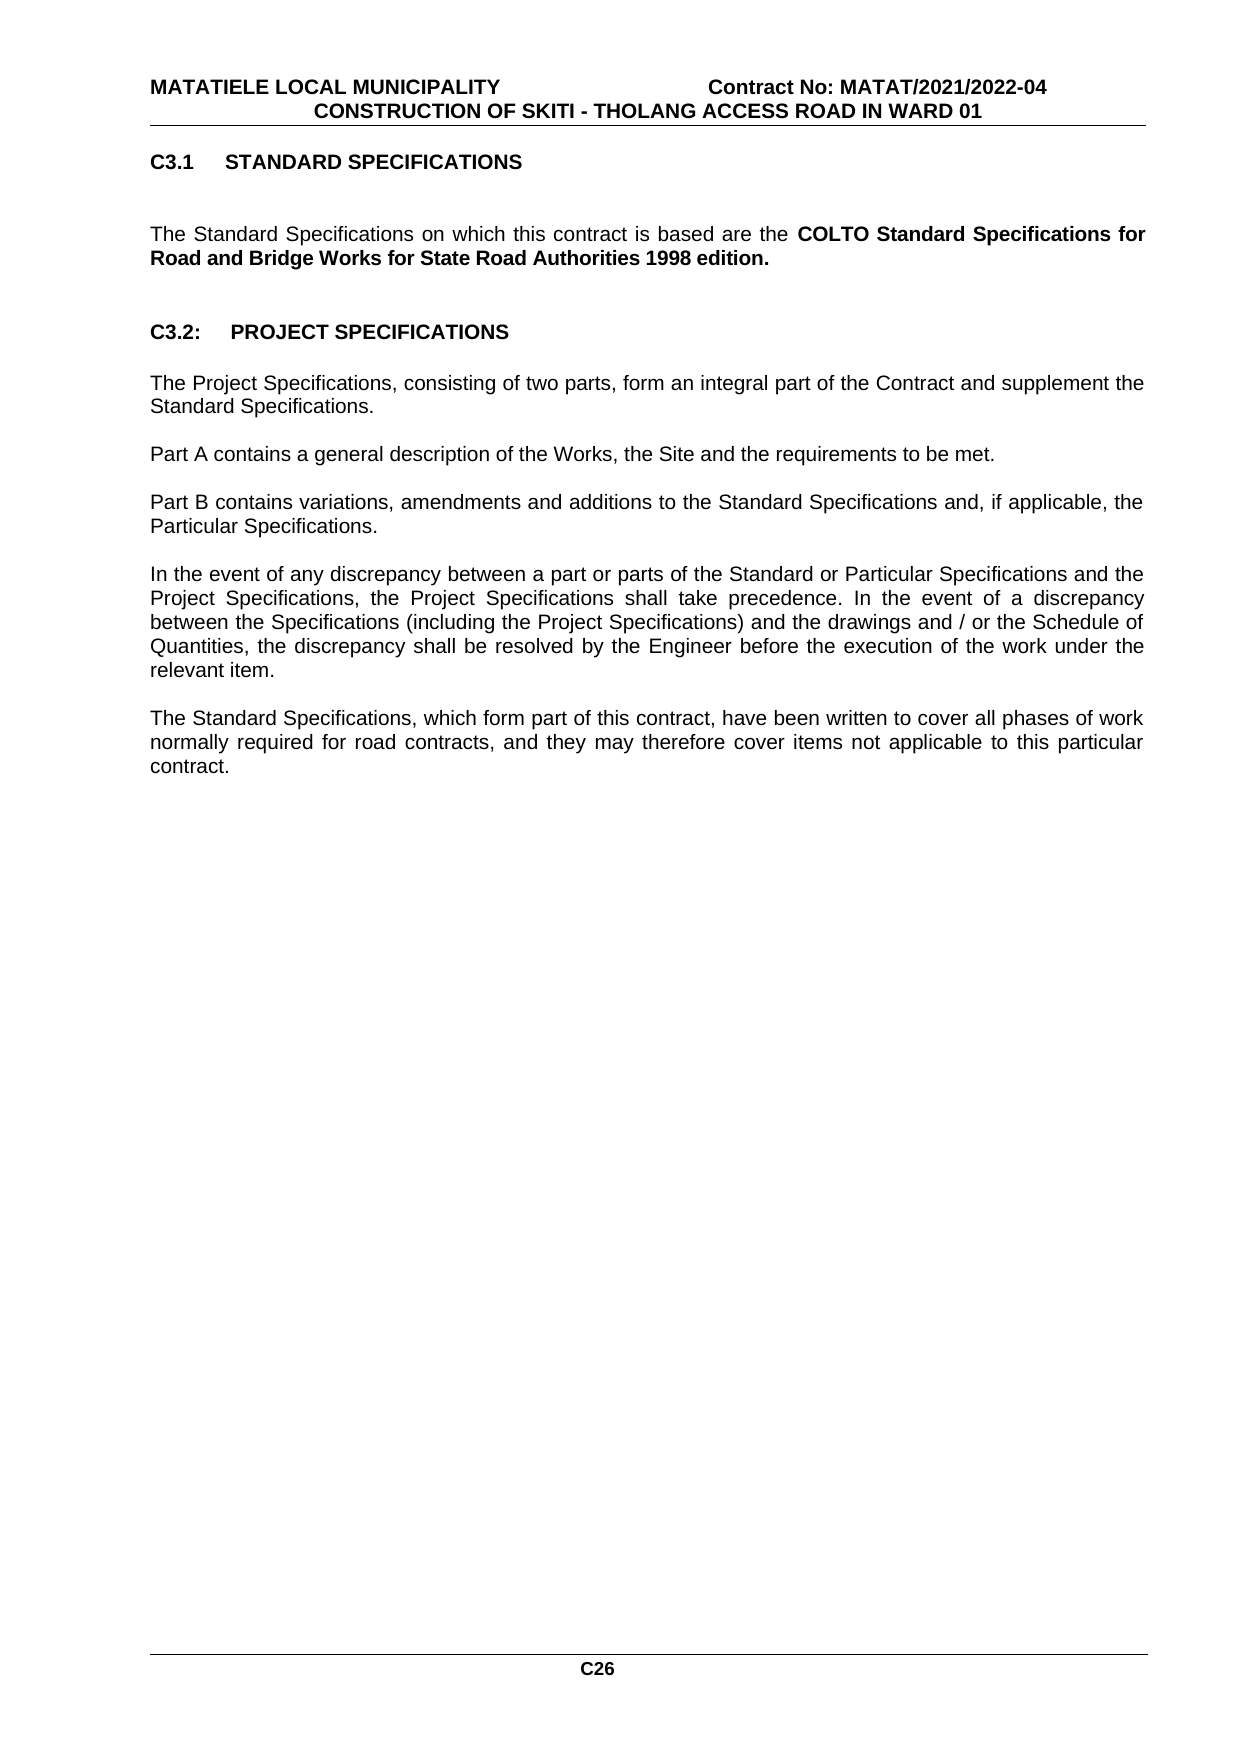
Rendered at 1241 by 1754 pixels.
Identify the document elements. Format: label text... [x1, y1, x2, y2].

text The Standard Specifications, which form part of this contract, have been written to cover all phases of work normally required for road contracts, and they may therefore cover items not applicable to this particular contract. [150, 706, 1146, 778]
text In the event of any discrepancy between a part or parts of the Standard or Particular Specifications and the Project Specifications, the Project Specifications shall take precedence. In the event of a discrepancy between the Specifications (including the Project Specifications) and the drawings and / or the Schedule of Quantities, the discrepancy shall be resolved by the Engineer before the execution of the work under the relevant item. [150, 562, 1146, 682]
text The Project Specifications, consisting of two parts, form an integral part of the Contract and supplement the Standard Specifications. [150, 370, 1146, 418]
text Part B contains variations, amendments and additions to the Standard Specifications and, if applicable, the Particular Specifications. [150, 490, 1146, 538]
subtitle C3.2: PROJECT SPECIFICATIONS [150, 320, 1146, 344]
text C3.1 STANDARD SPECIFICATIONS [150, 150, 1146, 174]
text Part A contains a general description of the Works, the Site and the requirements to be met. [150, 442, 1146, 466]
text The Standard Specifications on which this contract is based are the COLTO Standard Specifications for Road and Bridge Works for Authorities 1998 edition. [150, 222, 1146, 270]
